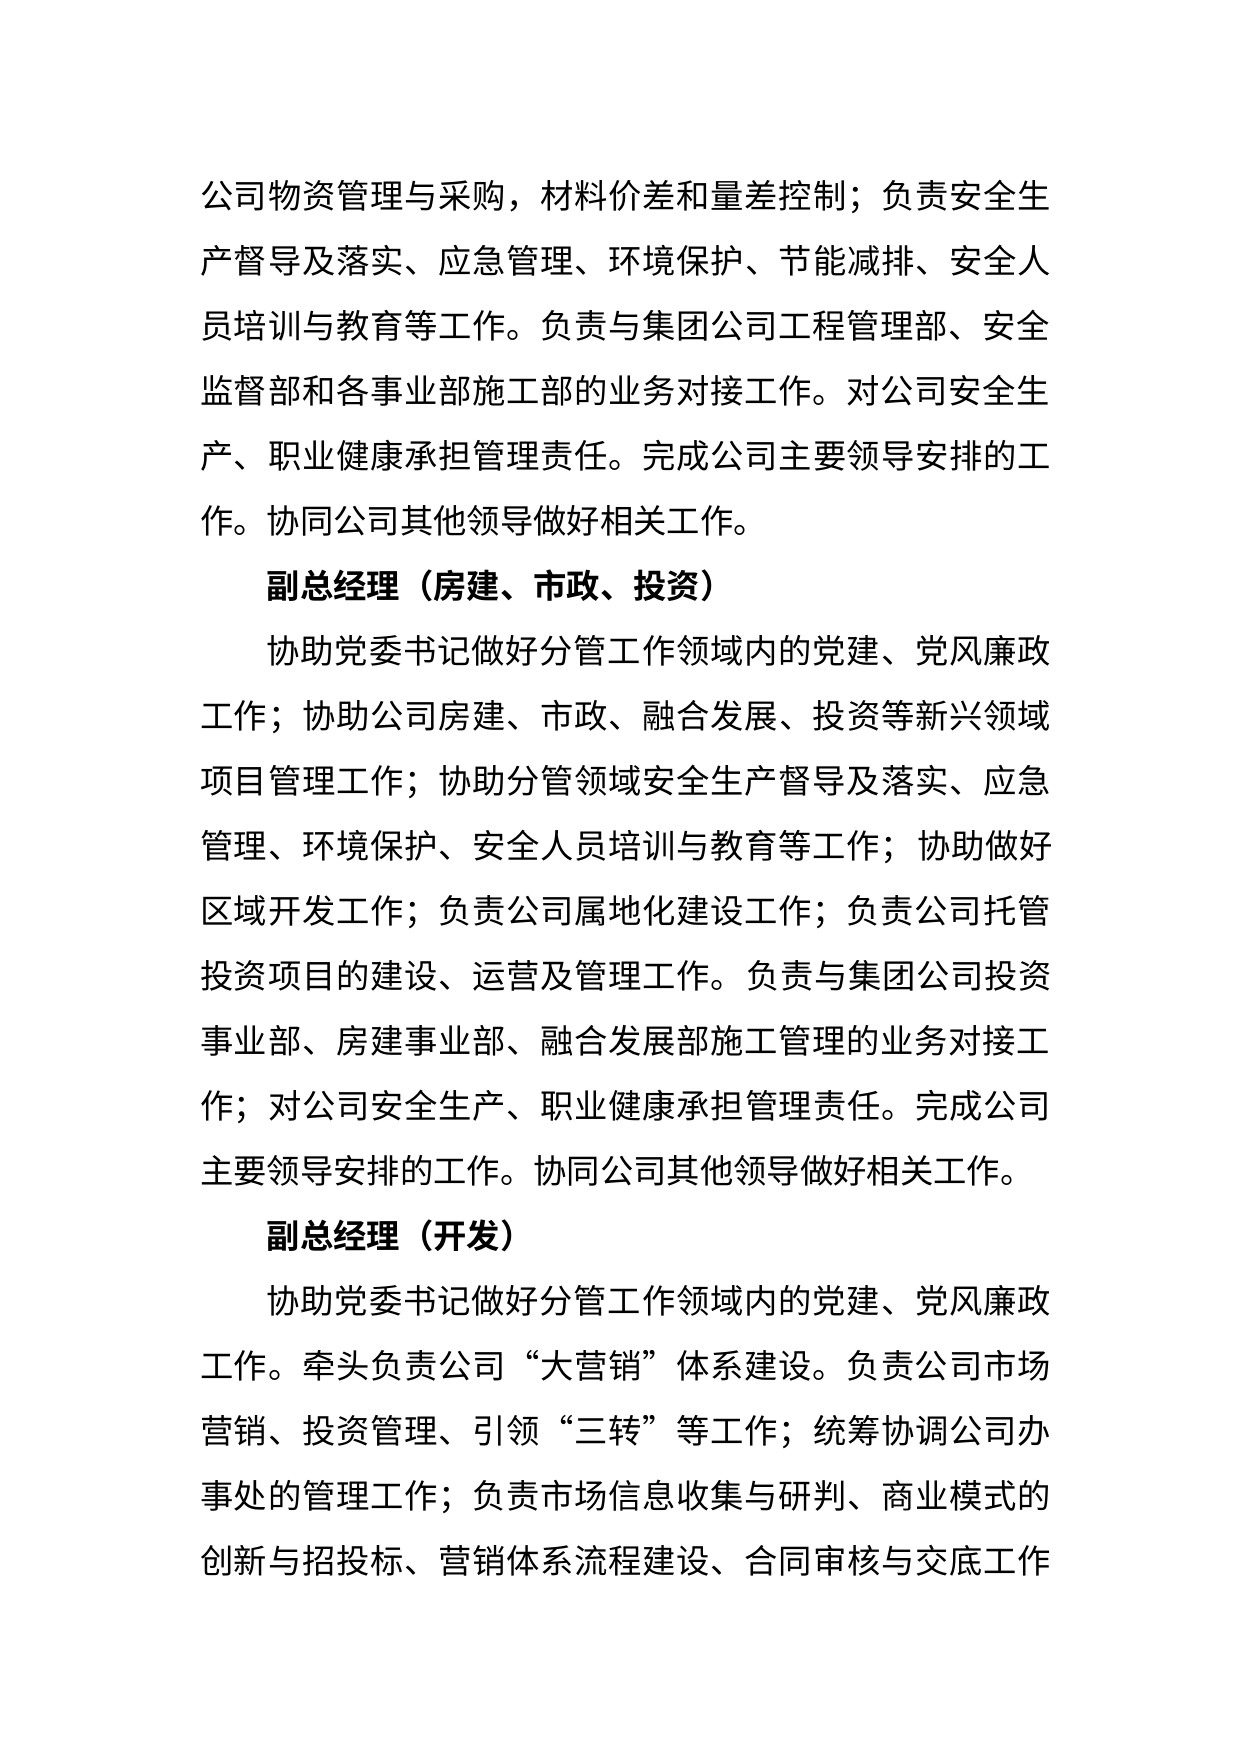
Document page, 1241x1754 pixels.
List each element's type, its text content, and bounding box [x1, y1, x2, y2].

text 协助党委书记做好分管工作领域内的党建、党风廉政工作；协助公司房建、市政、融合发展、投资等新兴领域项目管理工作；协助分管领域安全生产督导及落实、应急管理、环境保护、安全人员培训与教育等工作；协助做好区域开发工作；负责公司属地化建设工作；负责公司托管投资项目的建设、运营及管理工作。负责与集团公司投资事业部、房建事业部、融合发展部施工管理的业务对接工作；对公司安全生产、职业健康承担管理责任。完成公司主要领导安排的工作。协同公司其他领导做好相关工作。 [200, 617, 1053, 1202]
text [200, 162, 1053, 552]
text 副总经理（房建、市政、投资） [200, 552, 1053, 617]
text 副总经理（开发） [200, 1202, 1053, 1267]
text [200, 1267, 1053, 1592]
